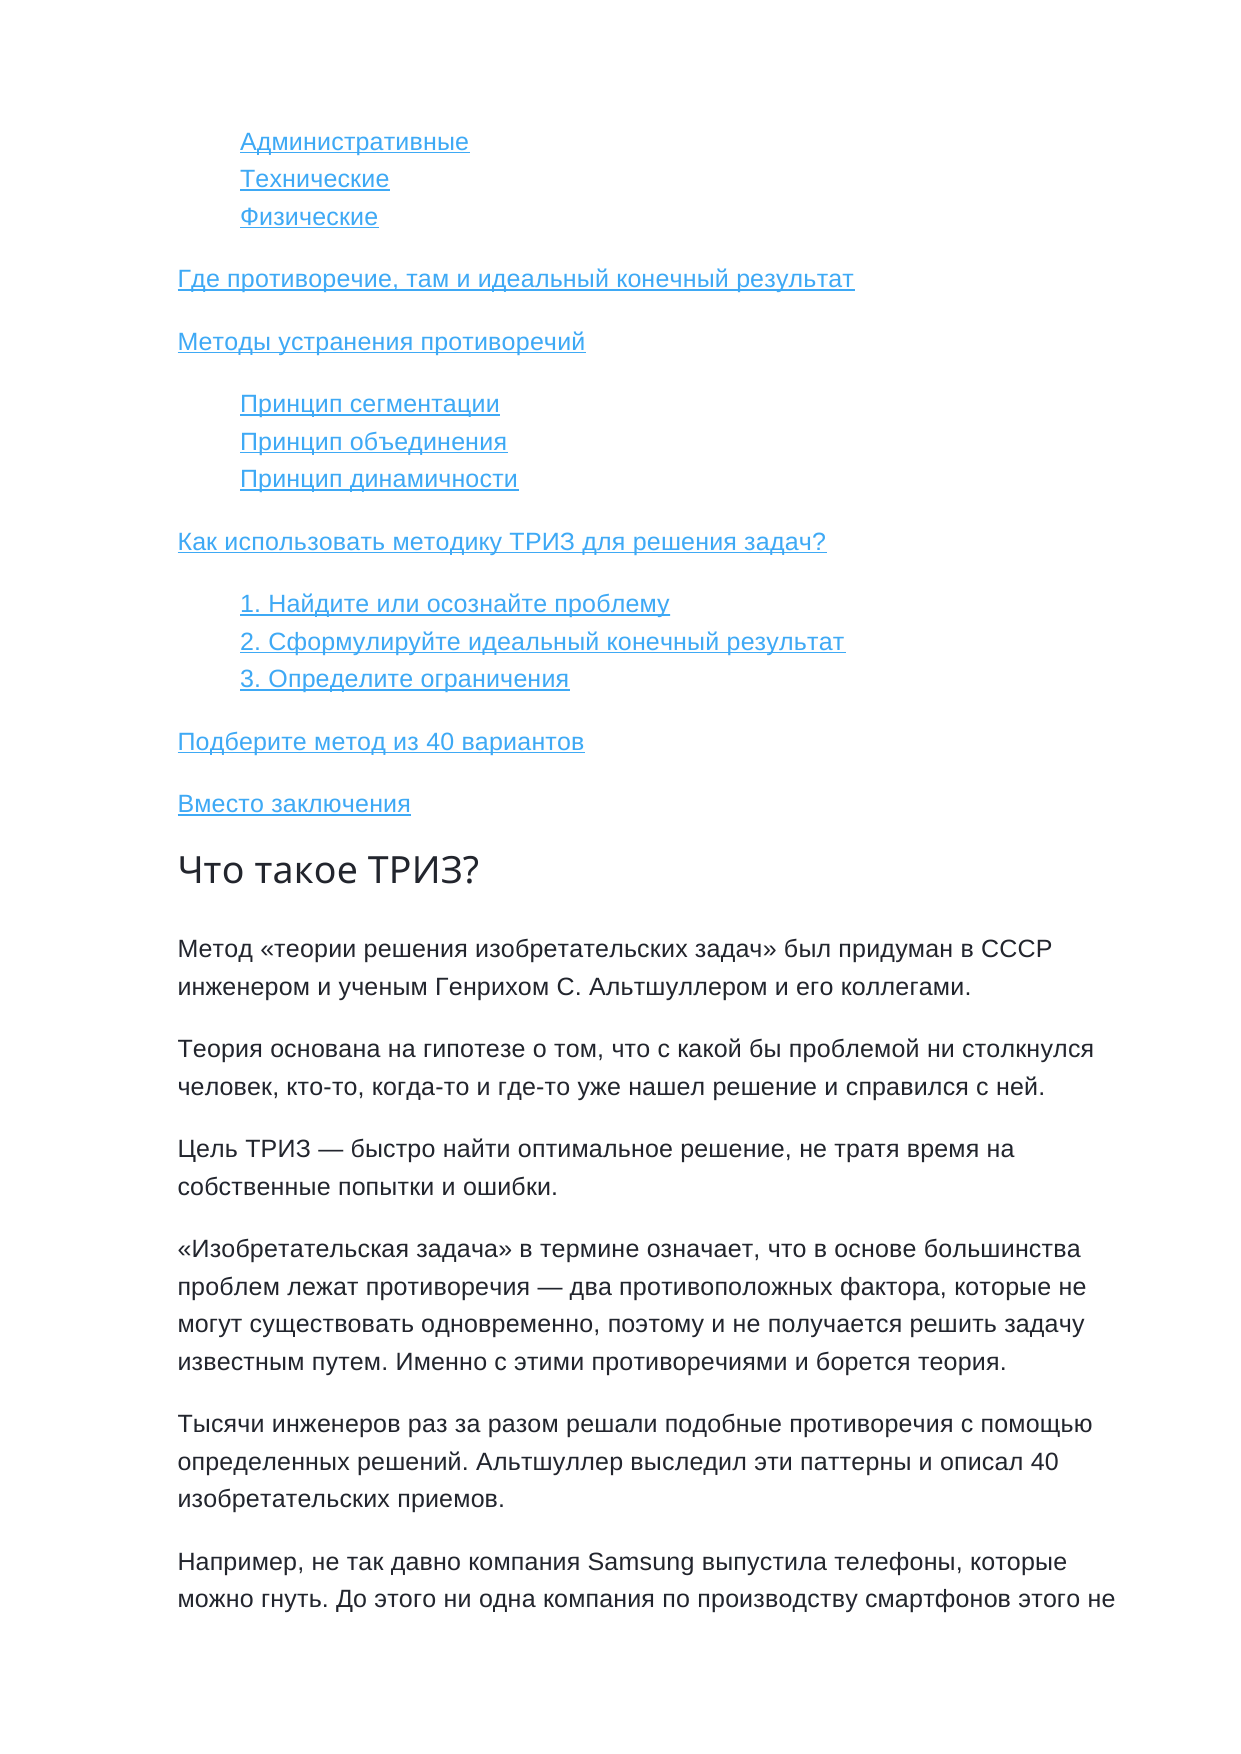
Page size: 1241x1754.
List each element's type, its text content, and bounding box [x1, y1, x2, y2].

text Цель ТРИЗ — быстро найти оптимальное решение, не тратя время на собственные попытки и ошибки. [177, 1125, 1152, 1200]
text 1. Найдите или осознайте проблему 2. Сформулируйте идеальный конечный результат 3. Определите ограничения [240, 581, 1152, 693]
text Вместо заключения [177, 781, 1152, 818]
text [177, 1538, 1152, 1613]
text Принцип cегментации Принцип объединения Принцип динамичности [240, 381, 1152, 493]
text Методы устранения противоречий [177, 318, 1152, 356]
text Метод «теории решения изобретательских задач» был придуман в СССР инженером и ученым Генрихом С. Альтшуллером и его коллегами. [177, 925, 1152, 1000]
text Подберите метод из 40 вариантов [177, 718, 1152, 756]
text Административные Технические Физические [240, 118, 1152, 231]
text Теория основана на гипотезе о том, что с какой бы проблемой ни столкнулся человек, кто-то, когда-то и где-то уже нашел решение и справился с ней. [177, 1025, 1152, 1100]
text Где противоречие, там и идеальный конечный результат [177, 256, 1152, 293]
text «Изобретательская задача» в термине означает, что в основе большинства проблем лежат противоречия — два противоположных фактора, которые не могут существовать одновременно, поэтому и не получается решить задачу известным путем. Именно с этими противоречиями и борется теория. [177, 1225, 1152, 1375]
text Тысячи инженеров раз за разом решали подобные противоречия с помощью определенных решений. Альтшуллер выследил эти паттерны и описал 40 изобретательских приемов. [177, 1400, 1152, 1513]
text Что такое ТРИЗ? [177, 843, 1152, 894]
text Как использовать методику ТРИЗ для решения задач? [177, 518, 1152, 556]
